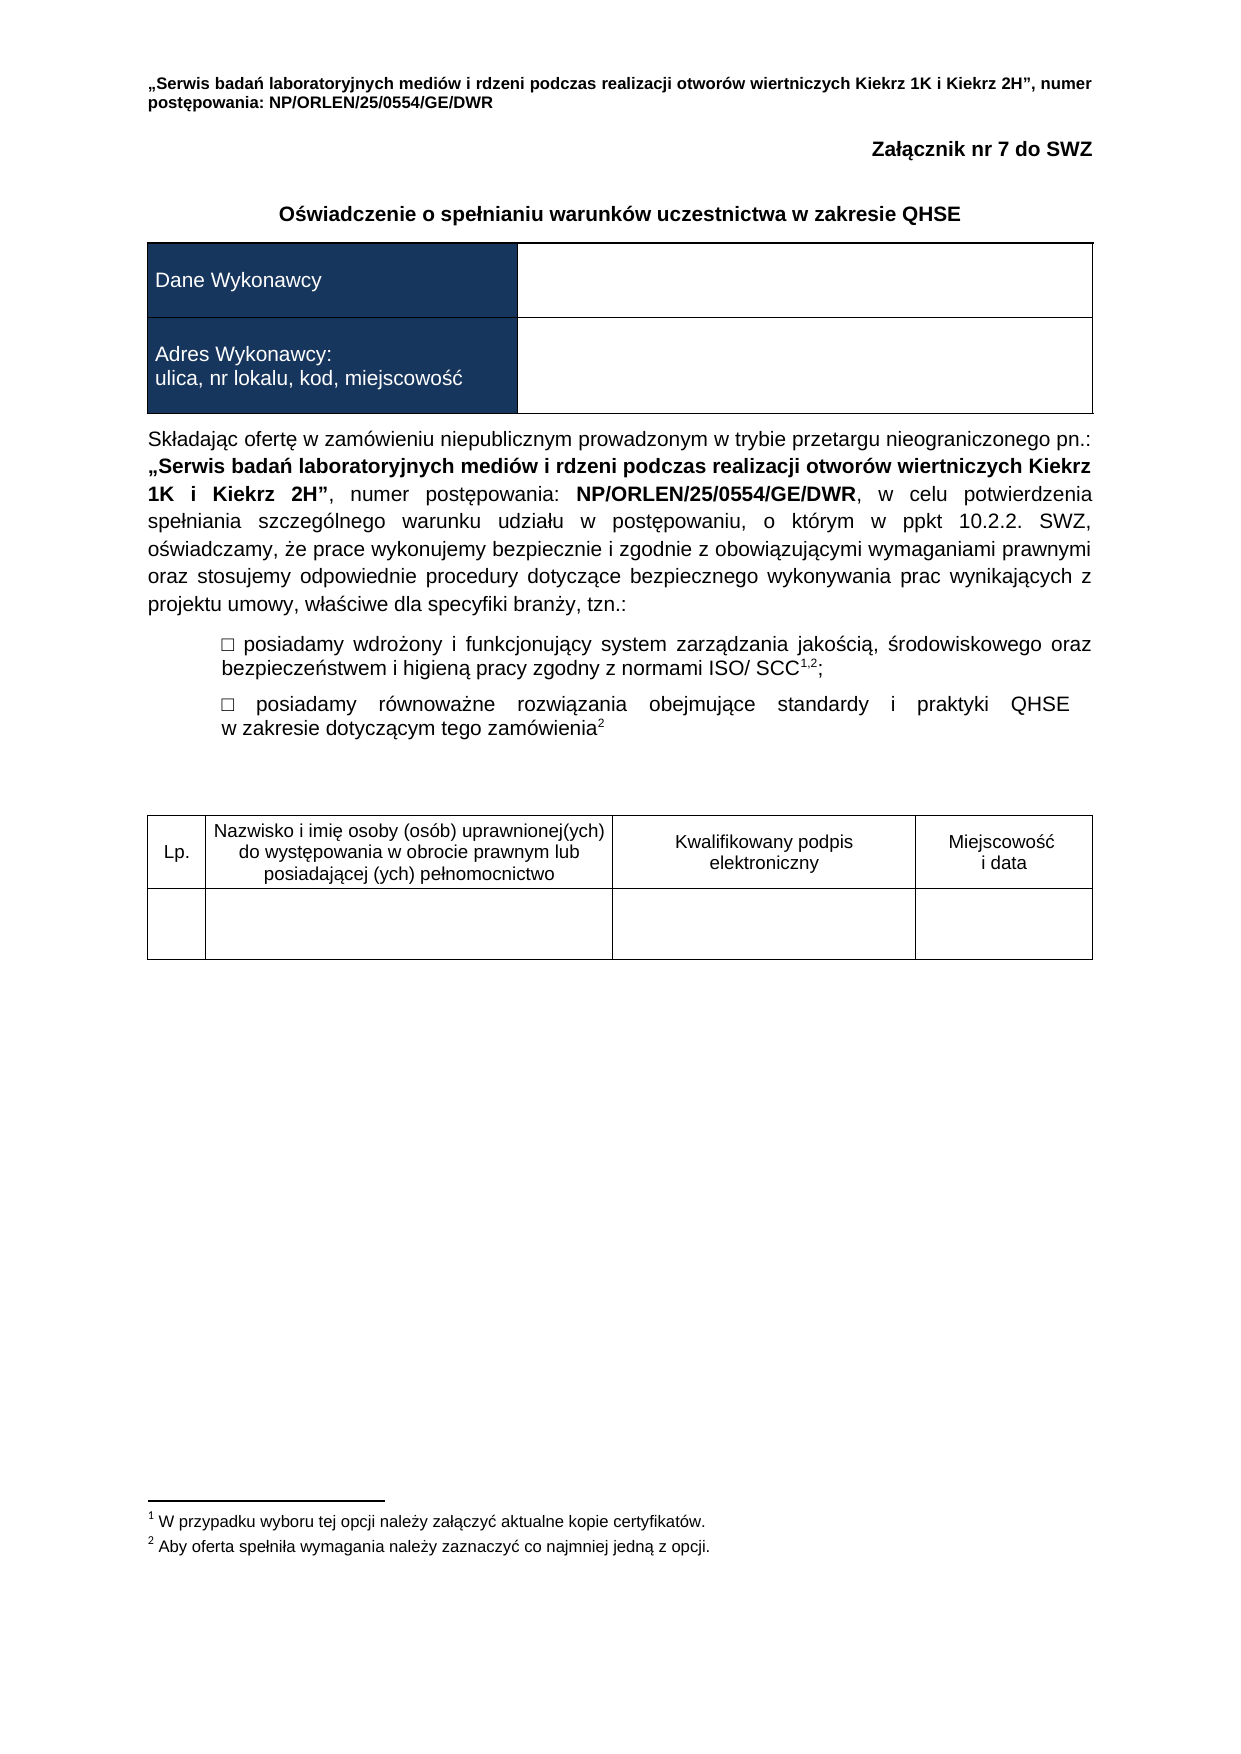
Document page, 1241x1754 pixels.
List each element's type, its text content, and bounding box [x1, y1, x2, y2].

text Załącznik nr 7 do SWZ [148, 137, 1093, 161]
table_cell [613, 889, 915, 958]
table_header [518, 244, 1092, 317]
table_header Nazwisko i imię osoby (osób) uprawnionej(ych) do występowania w obrocie prawnym lub posiadającej (ych) pełnomocnictwo [206, 816, 612, 888]
table_header Kwalifikowany podpis elektroniczny [613, 816, 915, 888]
table_cell [518, 318, 1092, 413]
table_cell Adres Wykonawcy: ulica, nr lokalu, kod, miejscowość [148, 318, 517, 413]
text □ posiadamy równoważne rozwiązania obejmujące standardy i praktyki QHSE w zakresie dotyczącym tego zamówienia [221, 692, 1093, 740]
text Oświadczenie o spełnianiu warunków uczestnictwa w zakresie QHSE [148, 202, 1093, 226]
table_header Lp. [148, 816, 205, 888]
table_header Miejscowość i data [916, 816, 1092, 888]
table_cell [206, 889, 612, 958]
table_header Dane Wykonawcy [148, 244, 517, 317]
table_cell [916, 889, 1092, 958]
table_cell [148, 889, 205, 958]
text Składając ofertę w zamówieniu niepublicznym prowadzonym w trybie przetargu nieograniczonego pn.: „Serwis badań laboratoryjnych mediów i rdzeni podczas realizacji otworów wiertniczych Kiekrz 1K i Kiekrz 2H”, numer postępowania: NP/ORLEN/25/0554/GE/DWR, w celu potwierdzenia spełniania szczególnego warunku udziału w postępowaniu, o którym w ppkt 10.2.2. SWZ, oświadczamy, że prace wykonujemy bezpiecznie i zgodnie z obowiązującymi wymaganiami prawnymi oraz stosujemy odpowiednie procedury dotyczące bezpiecznego wykonywania prac wynikających z projektu umowy, właściwe dla specyfiki branży, tzn.: [148, 427, 1093, 616]
text □ posiadamy wdrożony i funkcjonujący system zarządzania jakością, środowiskowego oraz bezpieczeństwem i higieną pracy zgodny z normami ISO/ SCC,2; [221, 632, 1093, 679]
